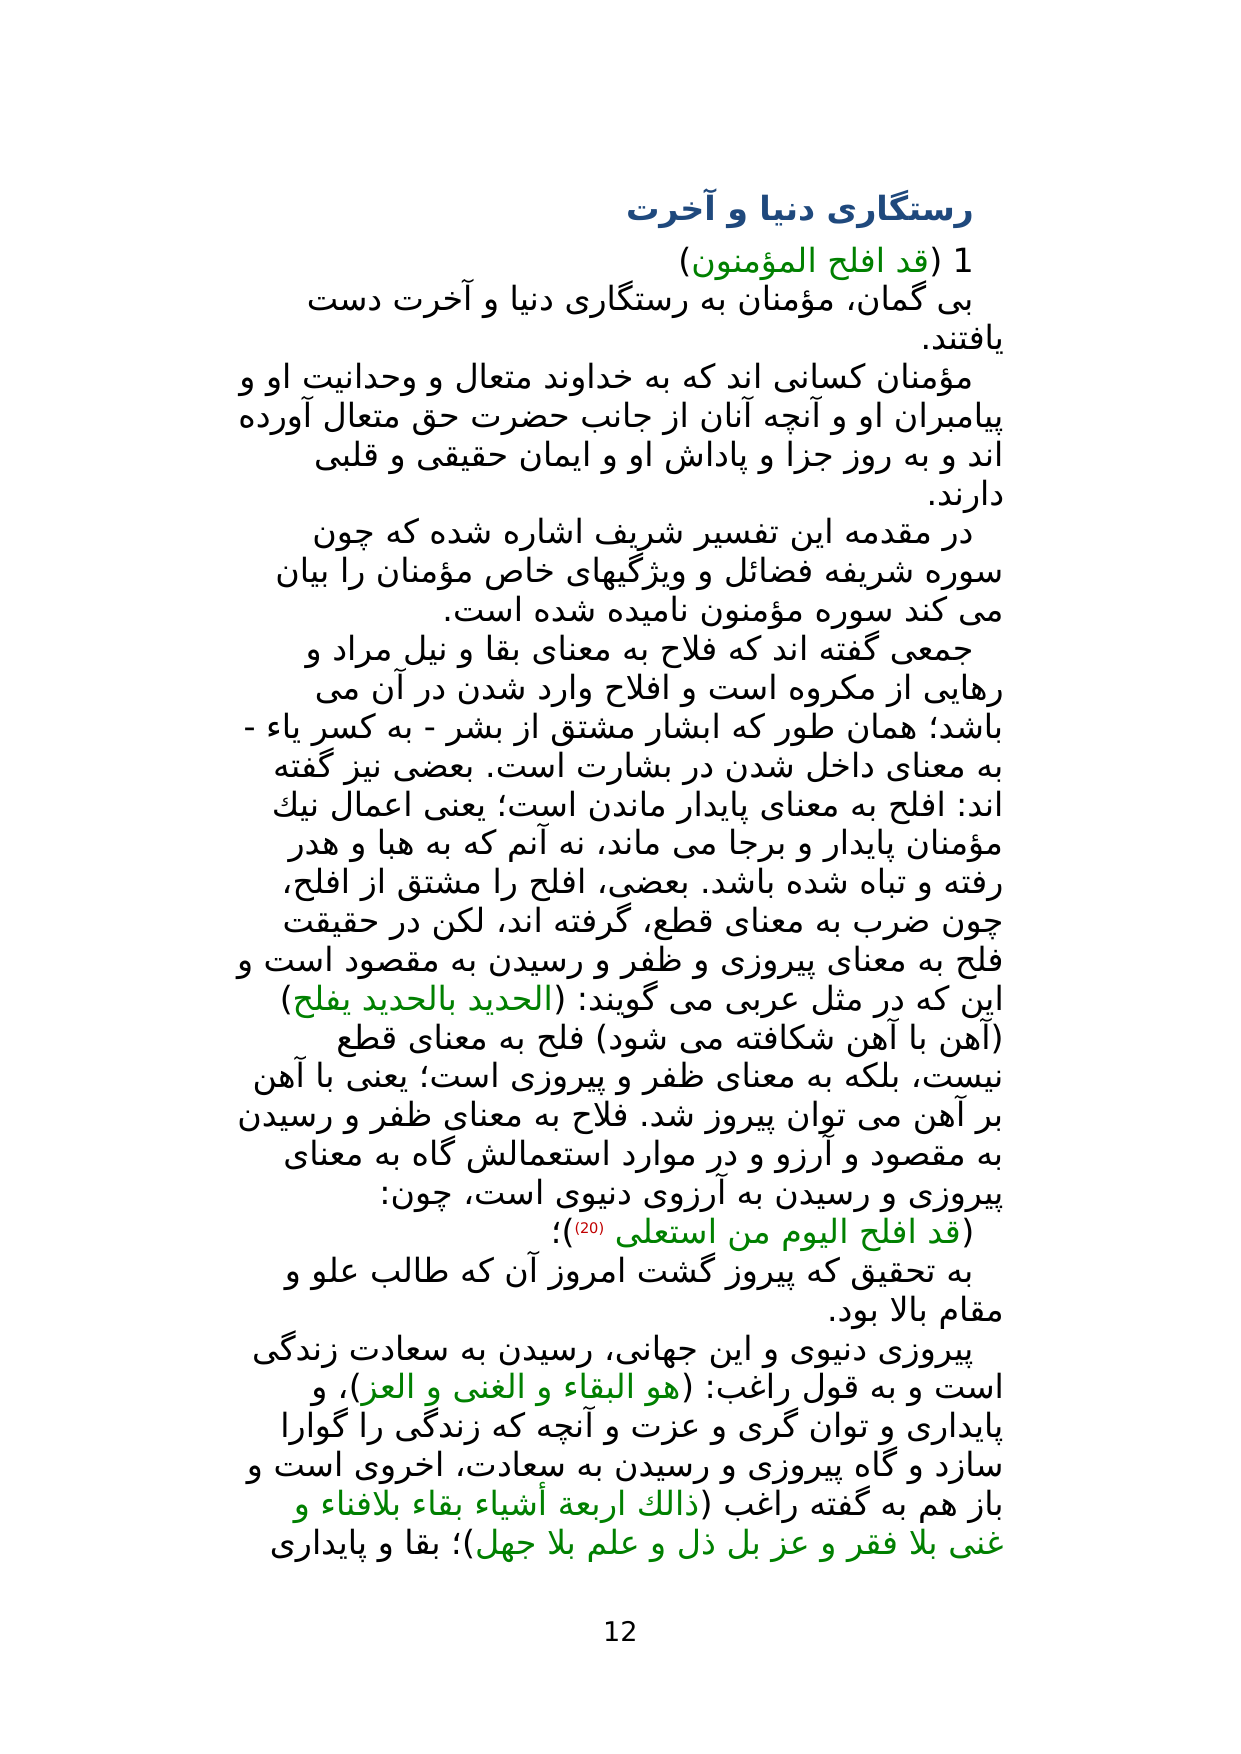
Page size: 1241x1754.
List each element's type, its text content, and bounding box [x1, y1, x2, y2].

text (قد افلح الیوم من استعلى (20))؛ [236, 1212, 1004, 1251]
text 1 (قد افلح المؤمنون) [236, 241, 1004, 280]
text مؤمنان كسانى اند كه به خداوند متعال و وحدانیت او و پیامبران او و آنچه آنان از جانب حضرت حق متعال آورده اند و به روز جزا و پاداش او و ایمان حقیقى و قلبى دارند. [236, 358, 1004, 513]
text در مقدمه این تفسیر شریف اشاره شده كه چون سوره شریفه فضائل و ویژگیهاى خاص مؤمنان را بیان مى كند سوره مؤمنون نامیده شده است. [236, 513, 1004, 629]
text جمعى گفته اند كه فلاح به معناى بقا و نیل مراد و رهایى از مكروه است و افلاح وارد شدن در آن مى باشد؛ همان طور كه ابشار مشتق از بشر - به كسر یاء - به معناى داخل شدن در بشارت است. بعضى نیز گفته اند: افلح به معناى پایدار ماندن است؛ یعنى اعمال نیك مؤمنان پایدار و برجا مى ماند، نه آنم كه به هبا و هدر رفته و تباه شده باشد. بعضى، افلح را مشتق از افلح، چون ضرب به معناى قطع، گرفته اند، لكن در حقیقت فلح به معناى پیروزى و ظفر و رسیدن به مقصود است و این كه در مثل عربى مى گویند: (الحدید بالحدید یفلح) (آهن با آهن شكافته مى شود) فلح به معناى قطع نیست، بلكه به معناى ظفر و پیروزى است؛ یعنى با آهن بر آهن مى توان پیروز شد. فلاح به معناى ظفر و رسیدن به مقصود و آرزو و در موارد استعمالش گاه به معناى پیروزى و رسیدن به آرزوى دنیوى است، چون: [236, 629, 1004, 1212]
text بى گمان، مؤمنان به رستگارى دنیا و آخرت دست یافتند. [236, 280, 1004, 358]
text به تحقیق كه پیروز گشت امروز آن كه طالب علو و مقام بالا بود. [236, 1251, 1004, 1329]
subtitle رستگارى دنیا و آخرت [236, 190, 1004, 228]
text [236, 1329, 1004, 1562]
